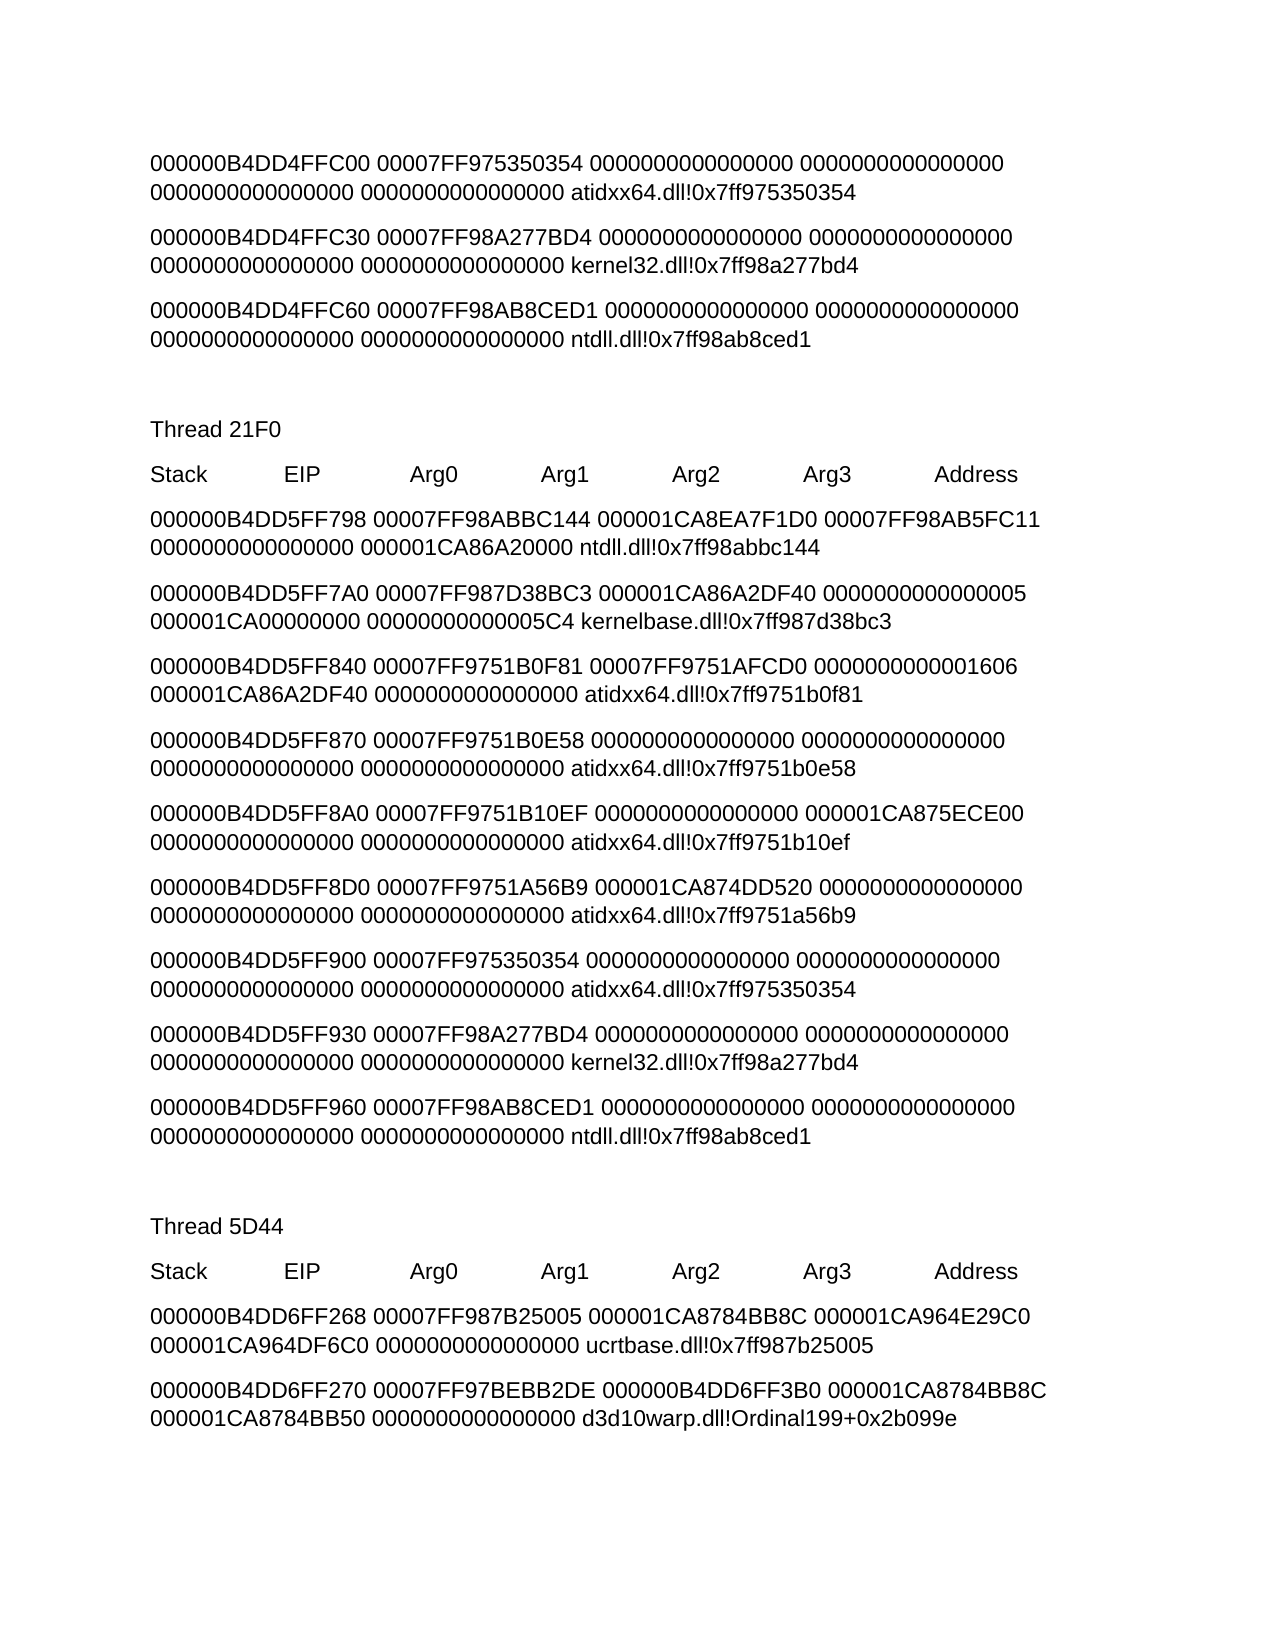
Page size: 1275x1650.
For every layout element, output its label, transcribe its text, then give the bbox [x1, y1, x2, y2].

text 000000B4DD6FF270 00007FF97BEBB2DE 000000B4DD6FF3B0 000001CA8784BB8C 000001CA8784BB50 0000000000000000 d3d10warp.dll!Ordinal199+0x2b099e [150, 1377, 1125, 1431]
text 000000B4DD5FF840 00007FF9751B0F81 00007FF9751AFCD0 0000000000001606 000001CA86A2DF40 0000000000000000 atidxx64.dll!0x7ff9751b0f81 [150, 653, 1125, 708]
text Stack EIP Arg0 Arg1 Arg2 Arg3 Address [150, 1258, 1125, 1284]
text 000000B4DD5FF8D0 00007FF9751A56B9 000001CA874DD520 0000000000000000 0000000000000000 0000000000000000 atidxx64.dll!0x7ff9751a56b9 [150, 874, 1125, 928]
text 000000B4DD5FF900 00007FF975350354 0000000000000000 0000000000000000 0000000000000000 0000000000000000 atidxx64.dll!0x7ff975350354 [150, 947, 1125, 1002]
text 000000B4DD5FF7A0 00007FF987D38BC3 000001CA86A2DF40 0000000000000005 000001CA00000000 00000000000005C4 kernelbase.dll!0x7ff987d38bc3 [150, 579, 1125, 634]
text 000000B4DD5FF960 00007FF98AB8CED1 0000000000000000 0000000000000000 0000000000000000 0000000000000000 ntdll.dll!0x7ff98ab8ced1 [150, 1094, 1125, 1149]
text 000000B4DD5FF930 00007FF98A277BD4 0000000000000000 0000000000000000 0000000000000000 0000000000000000 kernel32.dll!0x7ff98a277bd4 [150, 1021, 1125, 1076]
text 000000B4DD5FF870 00007FF9751B0E58 0000000000000000 0000000000000000 0000000000000000 0000000000000000 atidxx64.dll!0x7ff9751b0e58 [150, 727, 1125, 781]
text Thread 5D44 [150, 1213, 1125, 1239]
text Thread 21F0 [150, 416, 1125, 442]
text 000000B4DD4FFC60 00007FF98AB8CED1 0000000000000000 0000000000000000 0000000000000000 0000000000000000 ntdll.dll!0x7ff98ab8ced1 [150, 297, 1125, 352]
text 000000B4DD4FFC00 00007FF975350354 0000000000000000 0000000000000000 0000000000000000 0000000000000000 atidxx64.dll!0x7ff975350354 [150, 150, 1125, 205]
text 000000B4DD6FF268 00007FF987B25005 000001CA8784BB8C 000001CA964E29C0 000001CA964DF6C0 0000000000000000 ucrtbase.dll!0x7ff987b25005 [150, 1303, 1125, 1358]
text 000000B4DD5FF798 00007FF98ABBC144 000001CA8EA7F1D0 00007FF98AB5FC11 0000000000000000 000001CA86A20000 ntdll.dll!0x7ff98abbc144 [150, 506, 1125, 561]
text 000000B4DD4FFC30 00007FF98A277BD4 0000000000000000 0000000000000000 0000000000000000 0000000000000000 kernel32.dll!0x7ff98a277bd4 [150, 223, 1125, 278]
text 000000B4DD5FF8A0 00007FF9751B10EF 0000000000000000 000001CA875ECE00 0000000000000000 0000000000000000 atidxx64.dll!0x7ff9751b10ef [150, 800, 1125, 855]
text Stack EIP Arg0 Arg1 Arg2 Arg3 Address [150, 461, 1125, 487]
